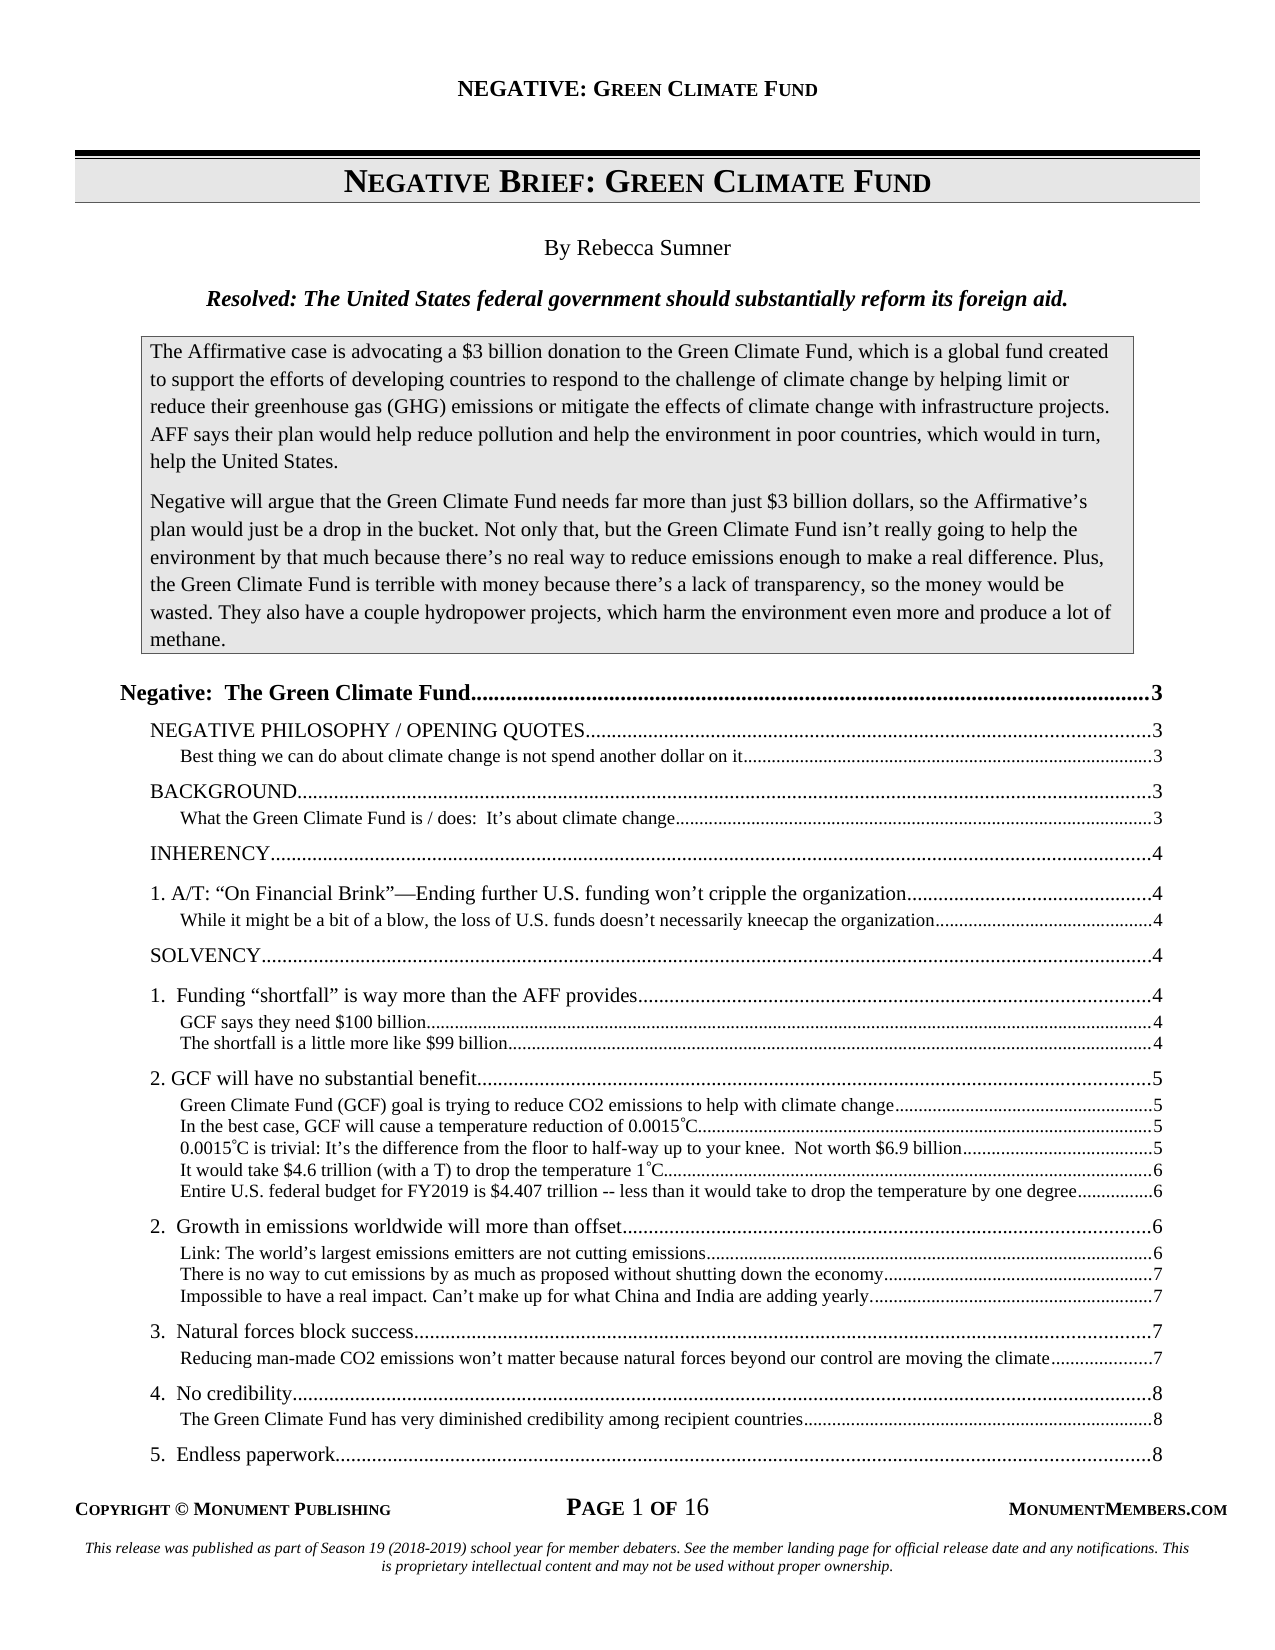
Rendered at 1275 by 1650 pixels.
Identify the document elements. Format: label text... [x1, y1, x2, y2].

text 4. No credibility 8 [150, 1381, 1125, 1405]
text By Rebecca Sumner [150, 234, 1125, 260]
text There is no way to cut emissions by as much as proposed without shutting down the economy 7 [180, 1263, 1125, 1285]
text The shortfall is a little more like $99 billion 4 [180, 1032, 1125, 1054]
text BACKGROUND 3 [150, 779, 1125, 803]
text While it might be a bit of a blow, the loss of U.S. funds doesn’t necessarily kneecap the organization 4 [180, 909, 1125, 930]
text What the Green Climate Fund is / does: It’s about climate change 3 [180, 807, 1125, 829]
text 0.0015C is trivial: It’s the difference from the floor to half-way up to your knee. Not worth $6.9 billion 5 [180, 1137, 1125, 1158]
text 1. Funding “shortfall” is way more than the AFF provides 4 [150, 983, 1125, 1007]
text Resolved: The United States federal government should substantially reform its foreign aid. [131, 285, 1144, 311]
text The Green Climate Fund has very diminished credibility among recipient countries 8 [180, 1408, 1125, 1430]
text Negative: The Green Climate Fund 3 [120, 679, 1125, 705]
text Link: The world’s largest emissions emitters are not cutting emissions 6 [180, 1242, 1125, 1263]
title Negative Brief: Green Climate Fund [75, 159, 1200, 202]
text Reducing man-made CO2 emissions won’t matter because natural forces beyond our control are moving the climate 7 [180, 1347, 1125, 1368]
text Impossible to have a real impact. Can’t make up for what China and India are adding yearly. 7 [180, 1285, 1125, 1306]
text INHERENCY 4 [150, 841, 1125, 865]
text Green Climate Fund (GCF) goal is trying to reduce CO2 emissions to help with climate change 5 [180, 1094, 1125, 1115]
text Best thing we can do about climate change is not spend another dollar on it 3 [180, 745, 1125, 767]
list Negative will argue that the Green Climate Fund needs far more than just $3 billion dollars, so the Affirmative’s plan would just be a drop in the bucket. Not only that, but the Green Climate Fund isn’t really going to help the environment by that much because there’s no real way to reduce emissions enough to make a real difference. Plus, the Green Climate Fund is terrible with money because there’s a lack of transparency, so the money would be wasted. They also have a couple hydropower projects, which harm the environment even more and produce a lot of methane. [142, 486, 1133, 653]
text In the best case, GCF will cause a temperature reduction of 0.0015C 5 [180, 1115, 1125, 1137]
list The Affirmative case is advocating a $3 billion donation to the Green Climate Fund, which is a global fund created to support the efforts of developing countries to respond to the challenge of climate change by helping limit or reduce their greenhouse gas (GHG) emissions or mitigate the effects of climate change with infrastructure projects. AFF says their plan would help reduce pollution and help the environment in poor countries, which would in turn, help the United States. [142, 337, 1133, 473]
text SOLVENCY 4 [150, 943, 1125, 967]
text 3. Natural forces block success 7 [150, 1319, 1125, 1343]
text Entire U.S. federal budget for FY2019 is $4.407 trillion -- less than it would take to drop the temperature by one degree 6 [180, 1180, 1125, 1202]
text NEGATIVE PHILOSOPHY / OPENING QUOTES 3 [150, 718, 1125, 742]
text 5. Endless paperwork 8 [150, 1442, 1125, 1466]
text 2. GCF will have no substantial benefit 5 [150, 1066, 1125, 1090]
text GCF says they need $100 billion 4 [180, 1011, 1125, 1032]
text 1. A/T: “On Financial Brink”—Ending further U.S. funding won’t cripple the organization 4 [150, 881, 1125, 905]
text 2. Growth in emissions worldwide will more than offset 6 [150, 1214, 1125, 1238]
text It would take $4.6 trillion (with a T) to drop the temperature 1C 6 [180, 1158, 1125, 1180]
